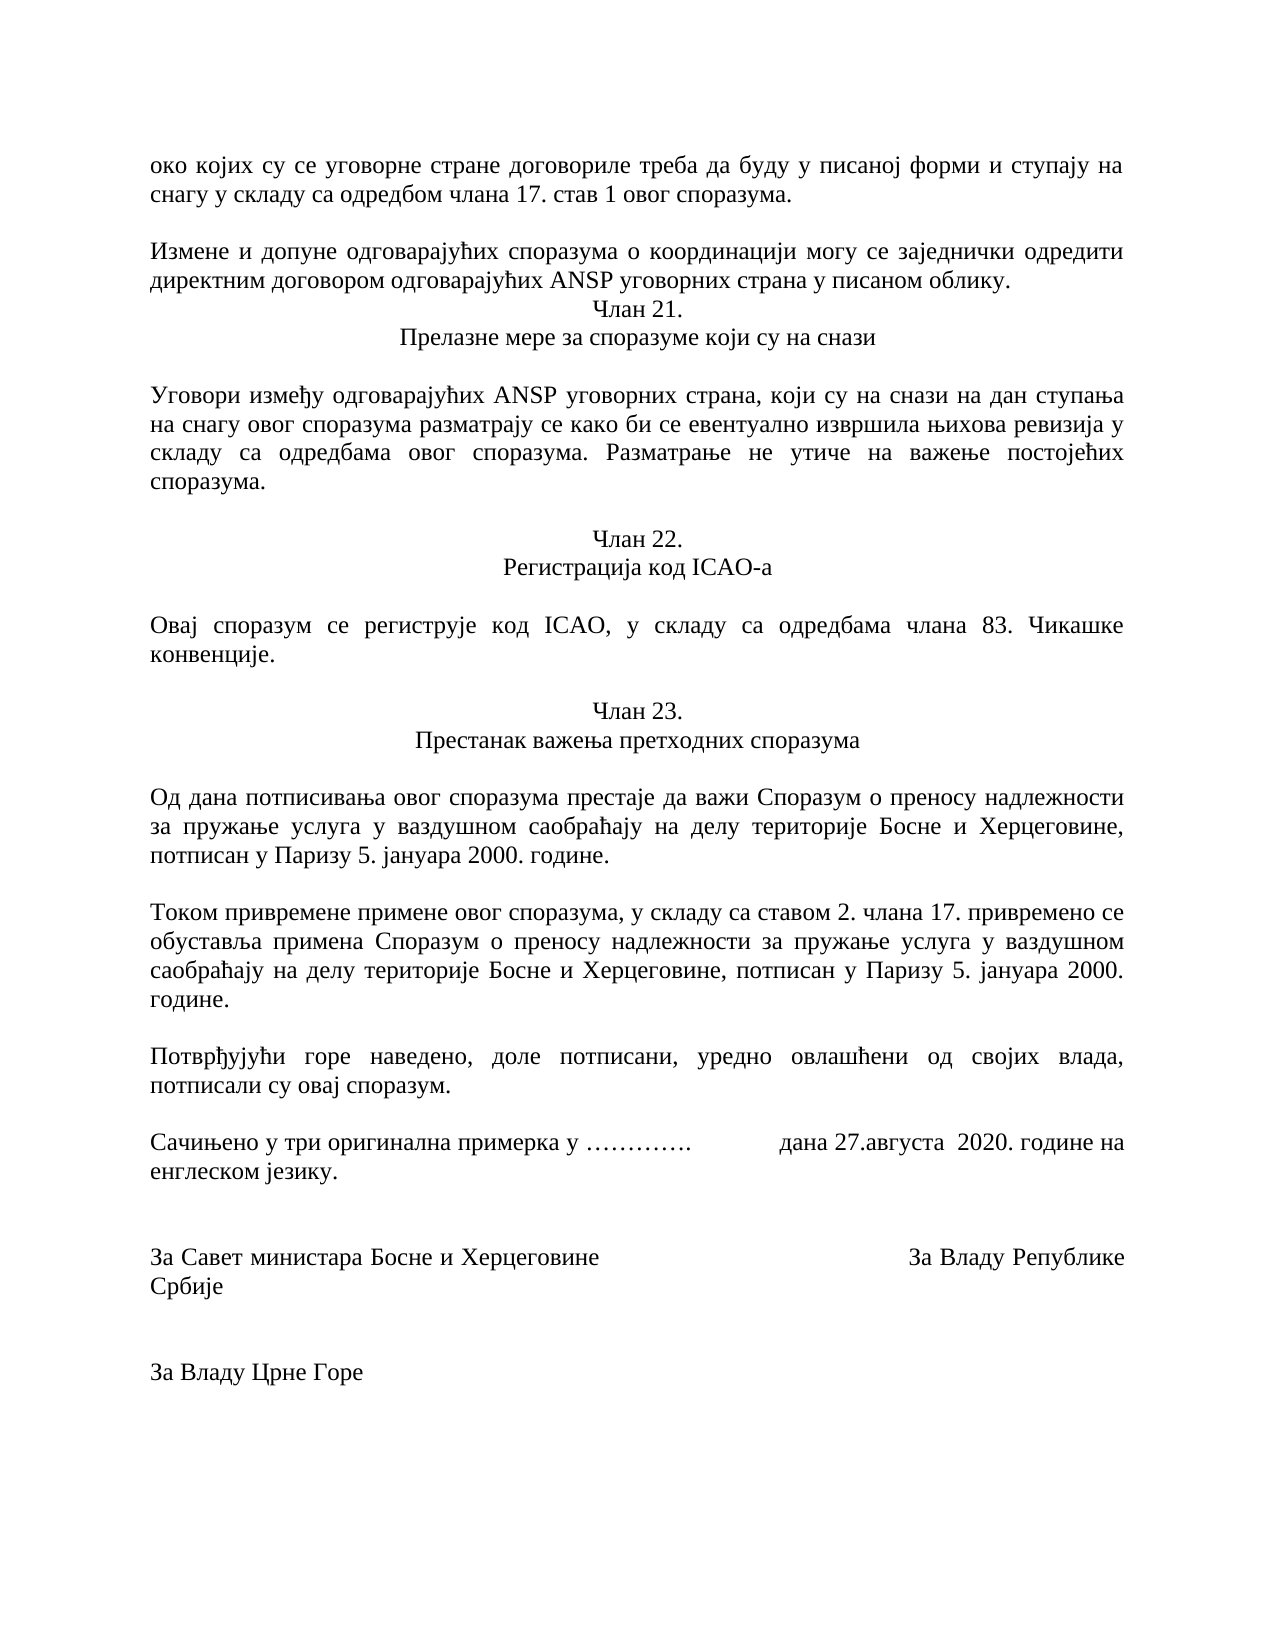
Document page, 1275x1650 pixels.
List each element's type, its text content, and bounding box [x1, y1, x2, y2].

text Прелазне мере за споразуме који су на снази [150, 322, 1125, 351]
text Измене и допуне одговарајућих споразума о координацији могу се заједнички одредити директним договором одговарајућих ANSP уговорних страна у писаном облику. [150, 236, 1125, 294]
text Престанак важења претходних споразума [150, 725, 1125, 754]
text Регистрација код ICAO-a [150, 552, 1125, 581]
text Члан 21. [150, 294, 1125, 322]
text Током привремене примене овог споразума, у складу са ставом 2. члана 17. привремено се обуставља примена Споразум о преносу надлежности за пружање услуга у ваздушном саобраћају на делу територије Босне и Херцеговине, потписан у Паризу 5. јануара 2000. године. [150, 897, 1125, 1012]
text Члан 22. [150, 524, 1125, 552]
text За Савет министара Босне и Херцеговине За Владу Републике Србије [150, 1242, 1125, 1300]
text Сачињено у три оригинална примерка у …………. дана 27.августа 2020. године на енглеском језику. [150, 1127, 1125, 1185]
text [150, 150, 1125, 207]
text Уговори између одговарајућих ANSP уговорних страна, који су на снази на дан ступања на снагу овог споразума разматрају се како би се евентуално извршила њихова ревизија у складу са одредбама овог споразума. Разматрање не утиче на важење постојећих споразума. [150, 380, 1125, 495]
text Потврђујући горе наведено, доле потписани, уредно овлашћени од својих влада, потписали су овај споразум. [150, 1041, 1125, 1099]
text За Владу Црне Горе [150, 1357, 1125, 1386]
text Овај споразум се региструје код ICAO, у складу са одредбама члана 83. Чикашке конвенције. [150, 610, 1125, 667]
text Од дана потписивања овог споразума престаје да важи Споразум о преносу надлежности за пружање услуга у ваздушном саобраћају на делу територије Босне и Херцеговине, потписан у Паризу 5. јануара 2000. године. [150, 782, 1125, 869]
text Члан 23. [150, 696, 1125, 725]
